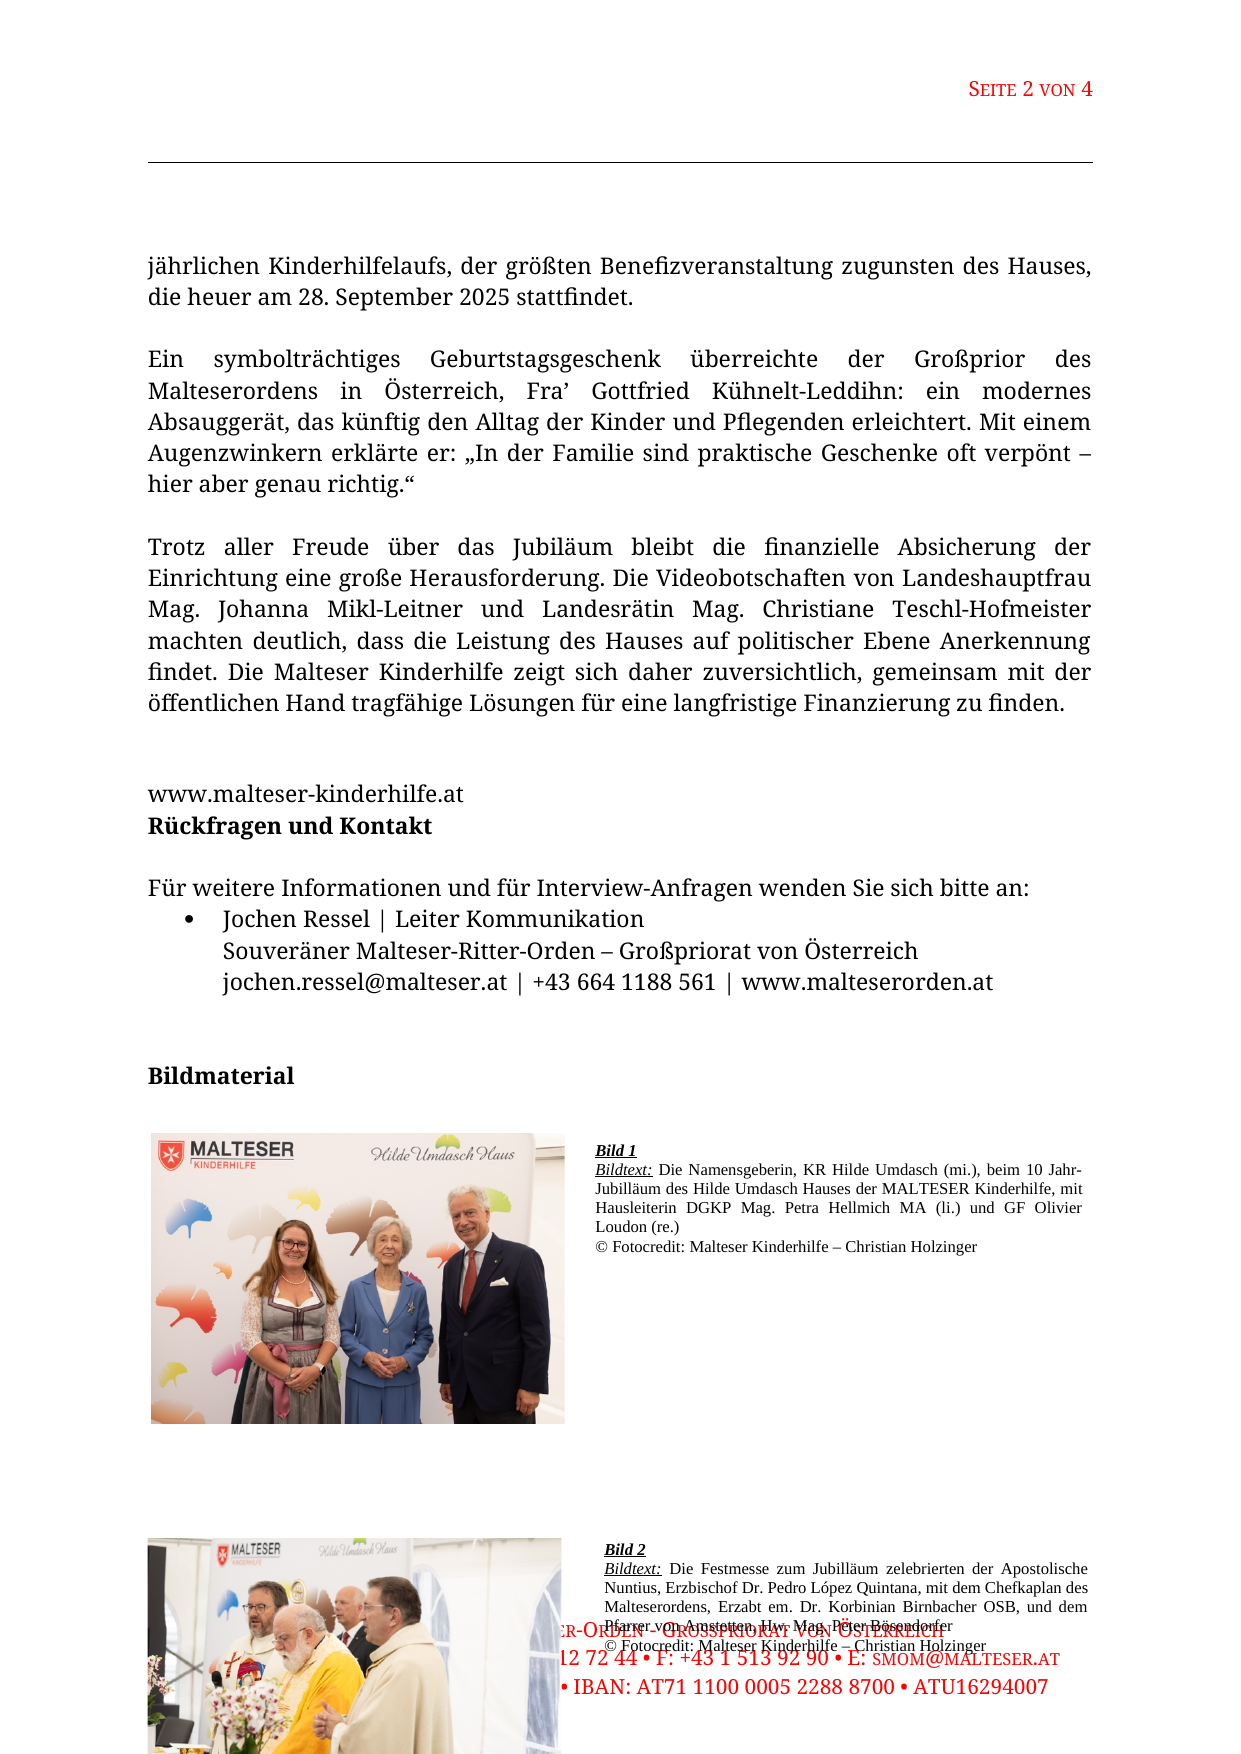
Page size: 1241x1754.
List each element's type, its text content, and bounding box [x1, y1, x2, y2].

text Rückfragen und Kontakt [148, 809, 1093, 841]
text Trotz aller Freude über das Jubiläum bleibt die finanzielle Absicherung der Einrichtung eine große Herausforderung. Die Videobotschaften von Landeshauptfrau Mag. Johanna Mikl-Leitner und Landesrätin Mag. Christiane Teschl-Hofmeister machten deutlich, dass die Leistung des Hauses auf politischer Ebene Anerkennung findet. Die Malteser Kinderhilfe zeigt sich daher zuversichtlich, gemeinsam mit der öffentlichen Hand tragfähige Lösungen für eine langfristige Finanzierung zu finden. [148, 531, 1093, 718]
picture [147, 1538, 562, 1754]
list Jochen Ressel | Leiter Kommunikation [185, 903, 1093, 934]
picture [151, 1133, 565, 1424]
text Für weitere Informationen und für Interview-Anfragen wenden Sie sich bitte an: [148, 872, 1093, 903]
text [148, 249, 1093, 312]
text www.malteser-kinderhilfe.at [148, 778, 1093, 809]
list Souveräner Malteser-Ritter-Orden – Großpriorat von Österreich [223, 934, 1093, 966]
text Bildmaterial [148, 1059, 1093, 1091]
list jochen.ressel@malteser.at | +43 664 1188 561 | www.malteserorden.at [223, 966, 1093, 997]
text Ein symbolträchtiges Geburtstagsgeschenk überreichte der Großprior des Malteserordens in Österreich, Fra’ Gottfried Kühnelt-Leddihn: ein modernes Absauggerät, das künftig den Alltag der Kinder und Pflegenden erleichtert. Mit einem Augenzwinkern erklärte er: „In der Familie sind praktische Geschenke oft verpönt – hier aber genau richtig.“ [148, 343, 1093, 499]
